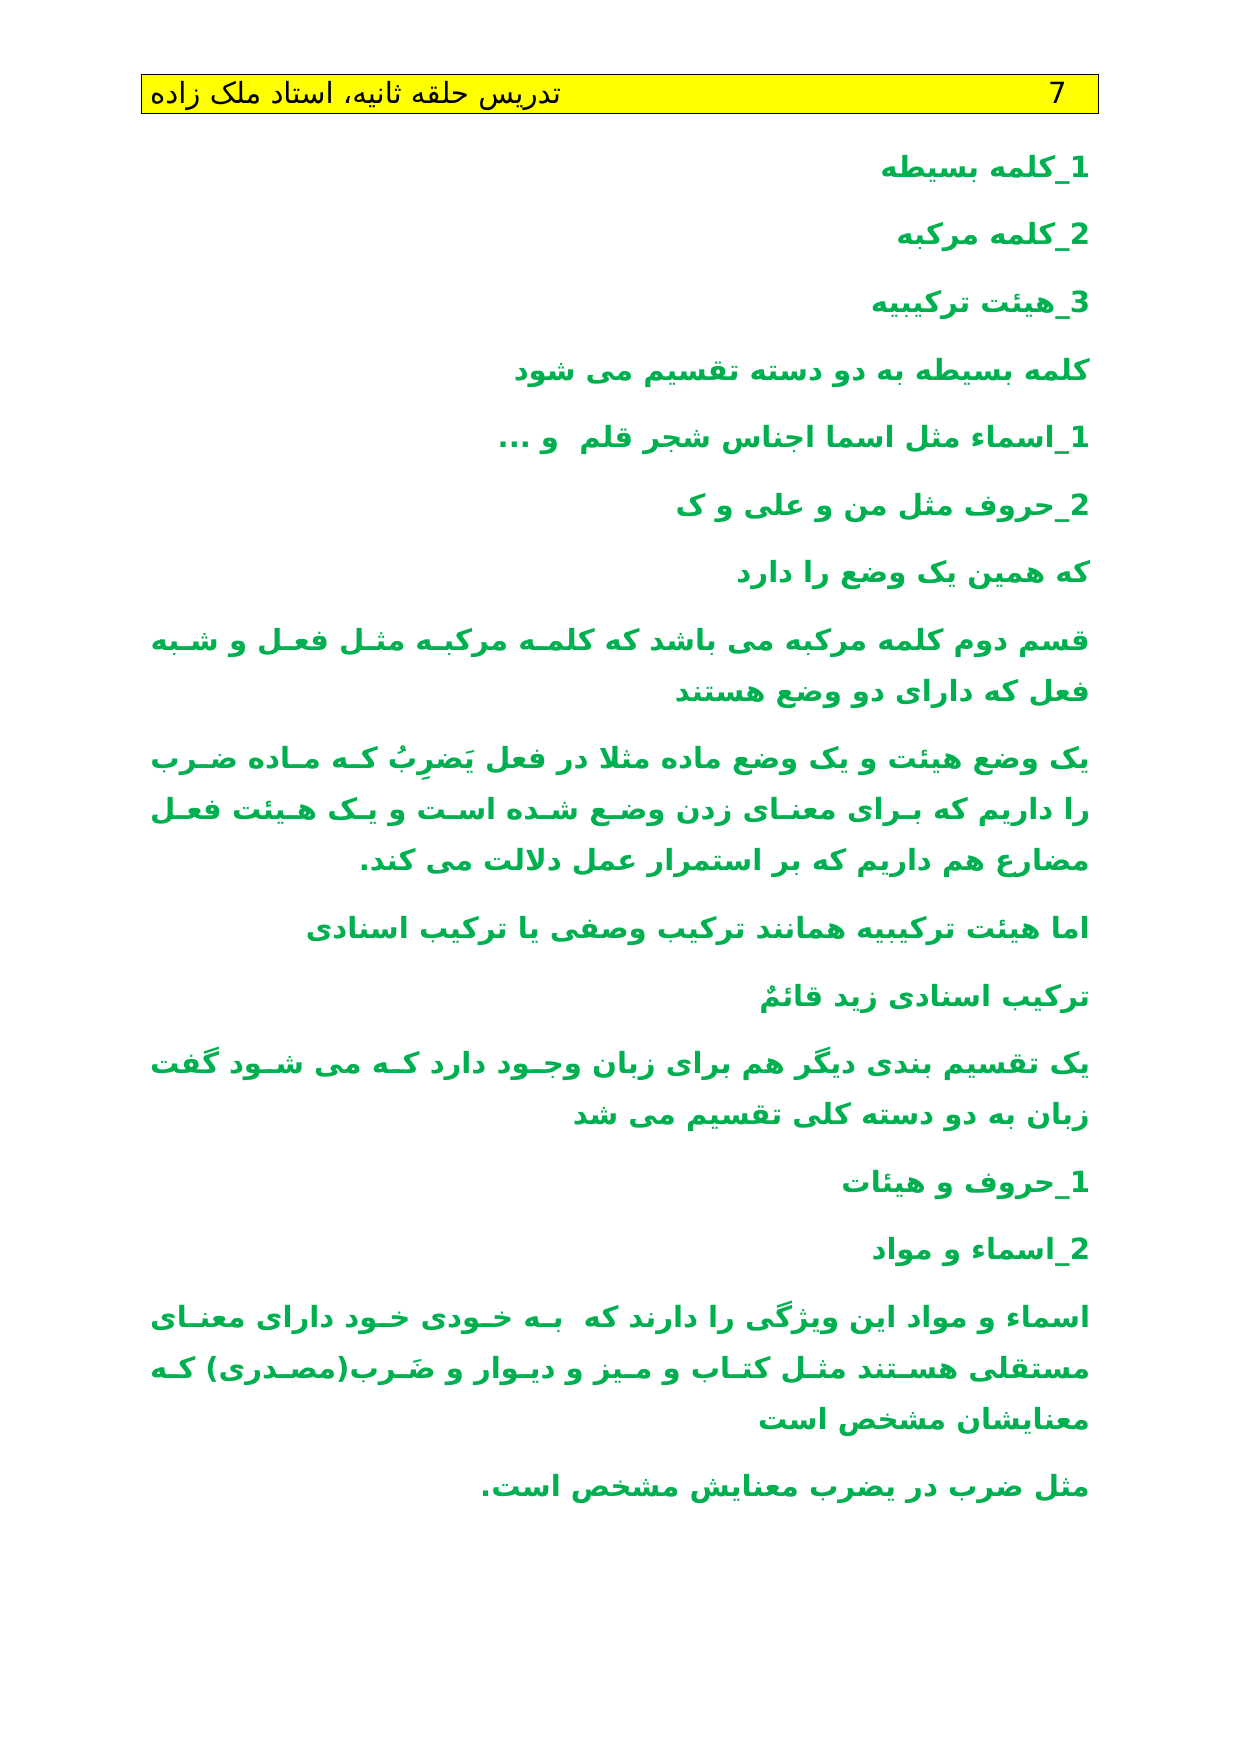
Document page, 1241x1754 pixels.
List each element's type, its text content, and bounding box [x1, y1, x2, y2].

text قسم دوم کلمه مرکبه می باشد که کلمه مرکبه مثل فعل و شبه فعل که دارای دو وضع هستند [150, 623, 1090, 708]
text یک تقسیم بندی دیگر هم برای زبان وجود دارد که می شود گفت زبان به دو دسته کلی تقسیم می شد [150, 1046, 1090, 1131]
text 1_حروف و هیئات [150, 1165, 1090, 1199]
text مثل ضرب در یضرب معنایش مشخص است. [150, 1470, 1090, 1504]
text 1_کلمه بسیطه [150, 150, 1090, 184]
text که همین یک وضع را دارد [150, 556, 1090, 589]
text 2_کلمه مرکبه [150, 218, 1090, 252]
text اسماء و مواد این ویژگی را دارند که به خودی خود دارای معنای مستقلی هستند مثل کتاب و میز و دیوار و ضَرب(مصدری) که معنایشان مشخص است [150, 1300, 1090, 1436]
text 3_هیئت ترکیبیه [150, 285, 1090, 319]
text 2_حروف مثل من و علی و ک [150, 488, 1090, 522]
text 2_اسماء و مواد [150, 1233, 1090, 1267]
text اما هیئت ترکیبیه همانند ترکیب وصفی یا ترکیب اسنادی [150, 911, 1090, 945]
text کلمه بسیطه به دو دسته تقسیم می شود [150, 353, 1090, 387]
text یک وضع هیئت و یک وضع ماده مثلا در فعل یَضرِبُ که ماده ضرب را داریم که برای معنای زدن وضع شده است و یک هیئت فعل مضارع هم داریم که بر استمرار عمل دلالت می کند. [150, 742, 1090, 878]
text ترکیب اسنادی زید قائمٌ [150, 979, 1090, 1013]
text 1_اسماء مثل اسما اجناس شجر قلم و ... [150, 420, 1090, 454]
